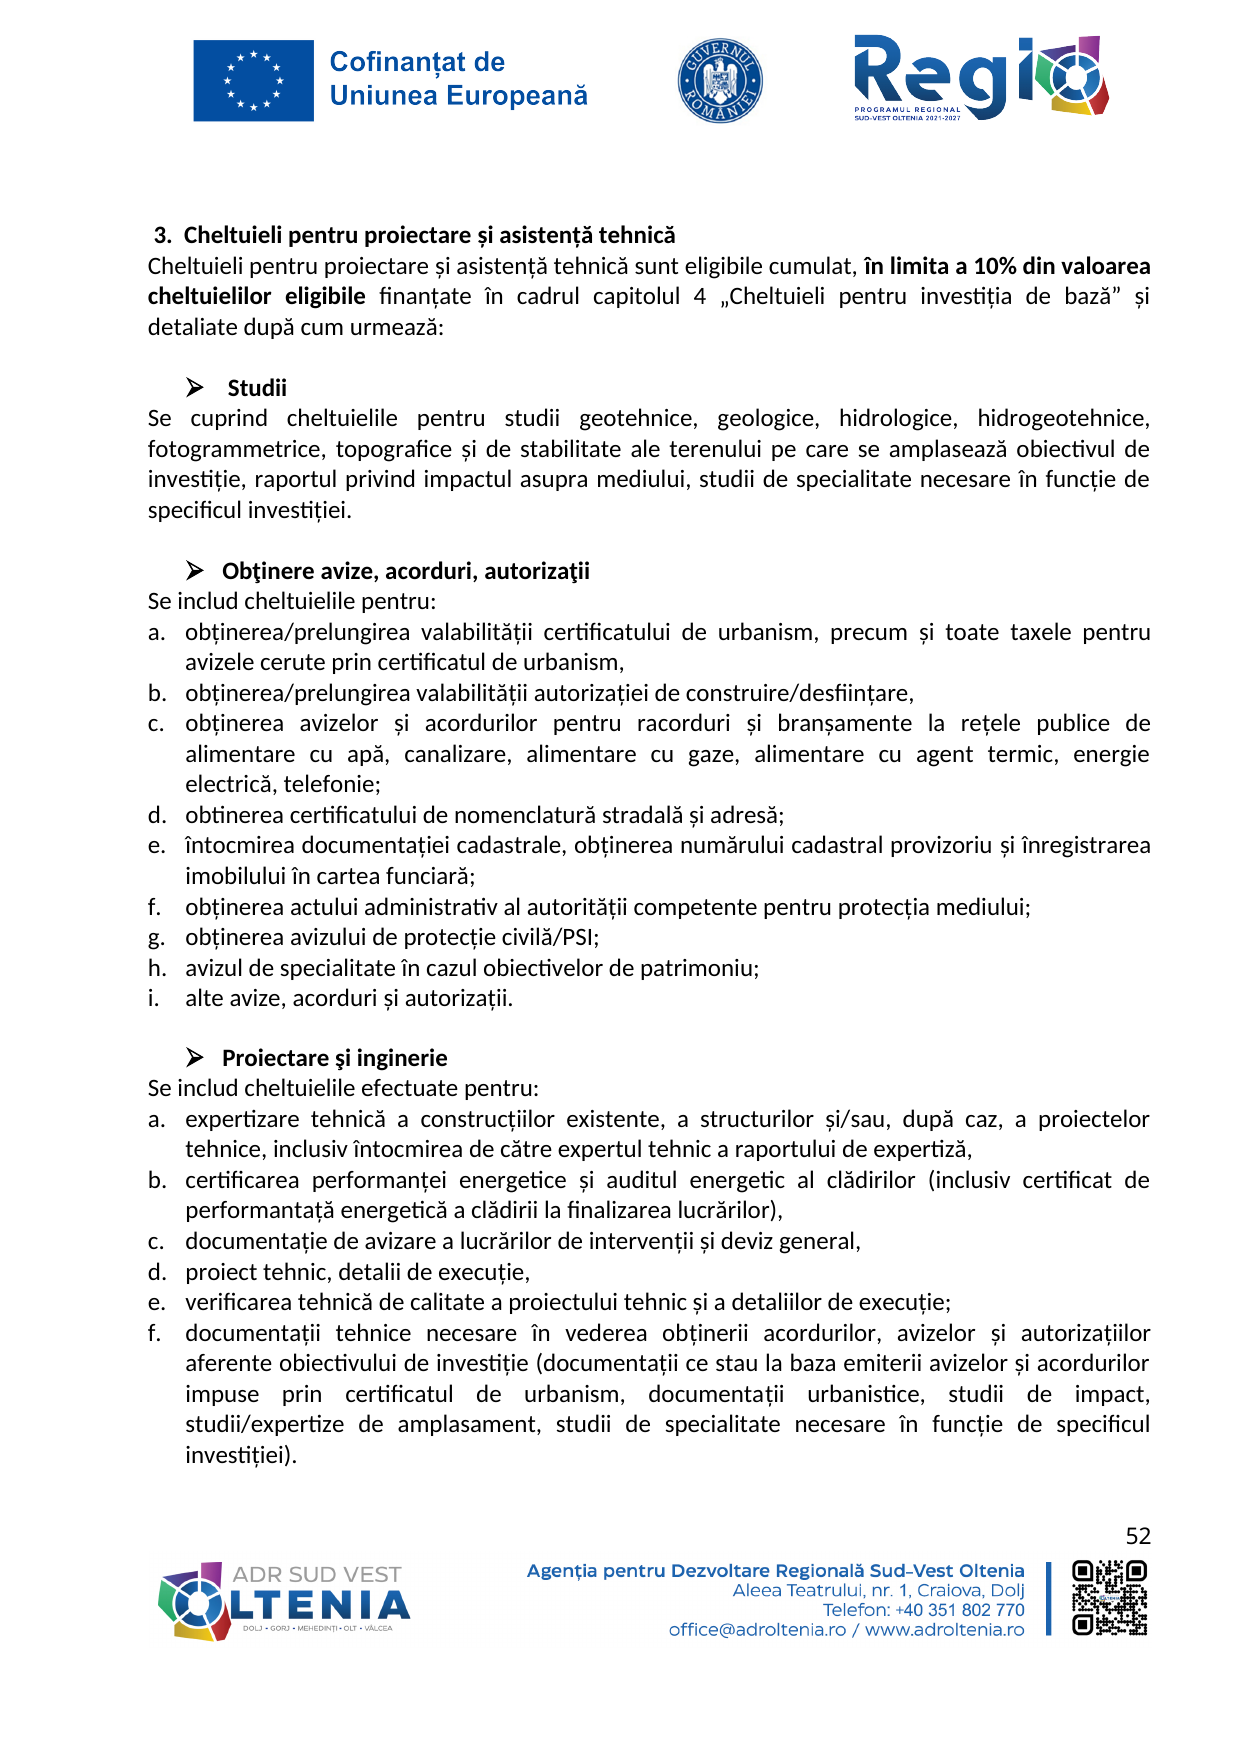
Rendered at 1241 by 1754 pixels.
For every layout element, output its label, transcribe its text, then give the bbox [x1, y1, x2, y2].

list documentaţii tehnice necesare în vederea obţinerii acordurilor, avizelor şi autorizaţiilor aferente obiectivului de investiție (documentații ce stau la baza emiterii avizelor și acordurilor impuse prin certificatul de urbanism, documentaţii urbanistice, studii de impact, studii/expertize de amplasament, studii de specialitate necesare în funcție de specificul investiției). [148, 1317, 1152, 1469]
picture [188, 35, 590, 125]
picture [674, 36, 768, 126]
list certificarea performanței energetice și auditul energetic al clădirilor (inclusiv certificat de performantaţă energetică a clădirii la finalizarea lucrărilor), [148, 1164, 1152, 1225]
list Proiectare şi inginerie [185, 1042, 1152, 1072]
picture [148, 1551, 1152, 1648]
list obţinerea actului administrativ al autorității competente pentru protecția mediului; [148, 891, 1152, 921]
list obţinerea/prelungirea valabilităţii certificatului de urbanism, precum şi toate taxele pentru avizele cerute prin certificatul de urbanism, [148, 616, 1152, 677]
list avizul de specialitate în cazul obiectivelor de patrimoniu; [148, 952, 1152, 982]
list expertizare tehnică a construcțiilor existente, a structurilor și/sau, după caz, a proiectelor tehnice, inclusiv întocmirea de către expertul tehnic a raportului de expertiză, [148, 1103, 1152, 1164]
list obtinerea certificatului de nomenclatură stradală și adresă; [148, 799, 1152, 830]
list alte avize, acorduri şi autorizaţii. [148, 982, 1152, 1013]
picture [852, 34, 1111, 123]
list documentaţie de avizare a lucrărilor de intervenţii și deviz general, [148, 1225, 1152, 1256]
list Studii [185, 372, 1152, 402]
list proiect tehnic, detalii de execuţie, [148, 1256, 1152, 1286]
text Se cuprind cheltuielile pentru studii geotehnice, geologice, hidrologice, hidrogeotehnice, fotogrammetrice, topografice şi de stabilitate ale terenului pe care se amplasează obiectivul de investiţie, raportul privind impactul asupra mediului, studii de specialitate necesare în funcție de specificul investiției. [148, 402, 1152, 524]
text 3. Cheltuieli pentru proiectare şi asistenţă tehnică [148, 219, 1152, 250]
list Obţinere avize, acorduri, autorizaţii [185, 555, 1152, 586]
list verificarea tehnică de calitate a proiectului tehnic și a detaliilor de execuție; [148, 1286, 1152, 1317]
text Cheltuieli pentru proiectare şi asistenţă tehnică sunt eligibile cumulat, în limita a 10% din valoarea cheltuielilor eligibile finanțate în cadrul capitolul 4 „Cheltuieli pentru investiția de bază” și detaliate după cum urmează: [148, 250, 1152, 341]
list întocmirea documentaţiei cadastrale, obţinerea numărului cadastral provizoriu şi înregistrarea imobilului în cartea funciară; [148, 830, 1152, 891]
list obţinerea/prelungirea valabilităţii autorizaţiei de construire/desfiinţare, [148, 677, 1152, 708]
list obţinerea avizelor şi acordurilor pentru racorduri şi branşamente la reţele publice de alimentare cu apă, canalizare, alimentare cu gaze, alimentare cu agent termic, energie electrică, telefonie; [148, 708, 1152, 799]
list obţinerea avizului de protecție civilă/PSI; [148, 921, 1152, 952]
text Se includ cheltuielile pentru: [148, 586, 1152, 616]
text Se includ cheltuielile efectuate pentru: [148, 1072, 1152, 1103]
